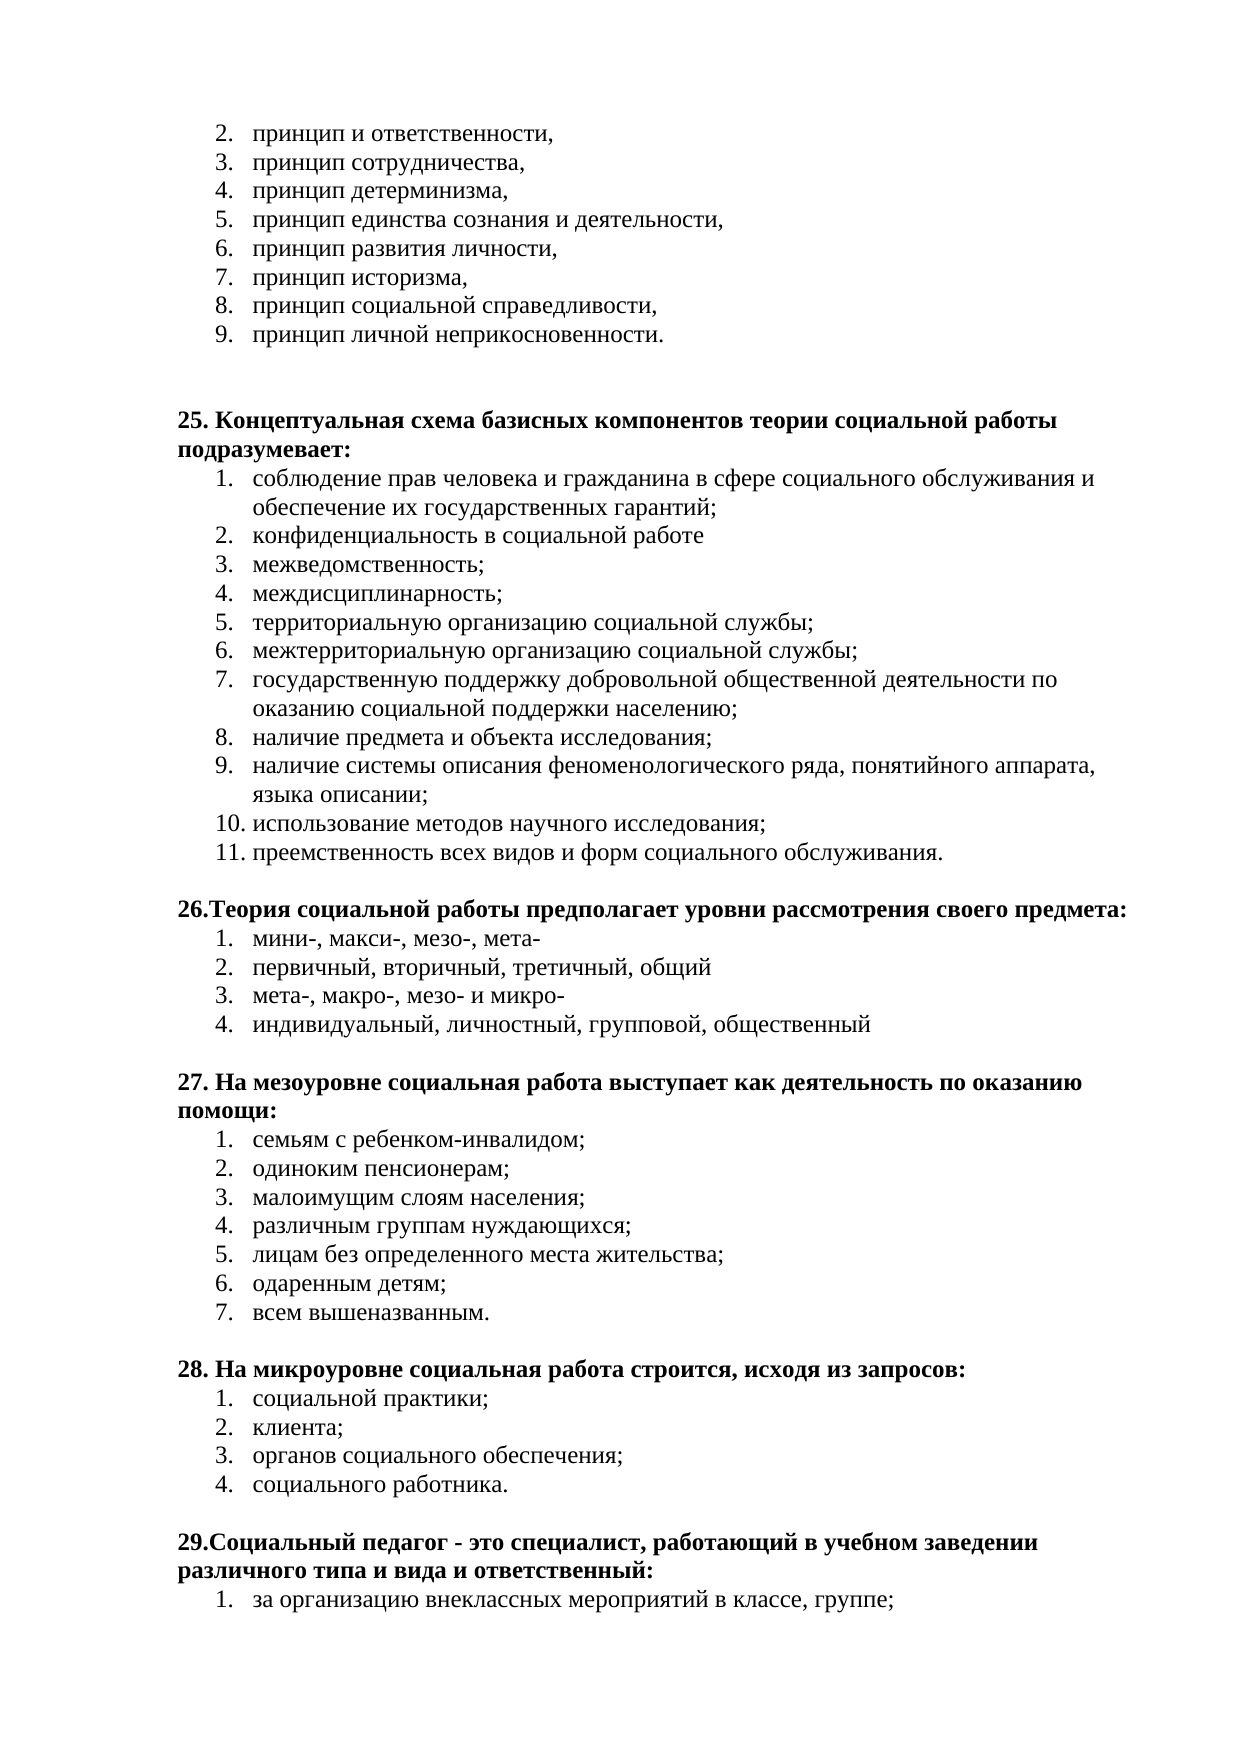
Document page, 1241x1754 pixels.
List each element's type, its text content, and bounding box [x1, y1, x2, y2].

list социальной практики; [215, 1383, 1152, 1412]
list межведомственность; [215, 549, 1152, 578]
list индивидуальный, личностный, групповой, общественный [215, 1009, 1152, 1038]
list наличие системы описания феноменологического ряда, понятийного аппарата, языка описании; [215, 751, 1152, 808]
list конфиденциальность в социальной работе [215, 521, 1152, 549]
list малоимущим слоям населения; [215, 1182, 1152, 1211]
list принцип и ответственности, [215, 118, 1152, 147]
text 27. На мезоуровне социальная работа выступает как деятельность по оказанию помощи: [177, 1067, 1152, 1124]
list одаренным детям; [215, 1268, 1152, 1297]
list междисциплинарность; [215, 578, 1152, 607]
list различным группам нуждающихся; [215, 1211, 1152, 1239]
list территориальную организацию социальной службы; [215, 607, 1152, 636]
list принцип социальной справедливости, [215, 291, 1152, 319]
list преемственность всех видов и форм социального обслуживания. [215, 837, 1152, 866]
list межтерриториальную организацию социальной службы; [215, 636, 1152, 664]
list мини-, макси-, мезо-, мета- [215, 923, 1152, 952]
list наличие предмета и объекта исследования; [215, 722, 1152, 751]
list клиента; [215, 1412, 1152, 1441]
list мета-, макро-, мезо- и микро- [215, 981, 1152, 1009]
list принцип сотрудничества, [215, 147, 1152, 176]
list лицам без определенного места жительства; [215, 1239, 1152, 1268]
list принцип детерминизма, [215, 176, 1152, 204]
list принцип личной неприкосновенности. [215, 319, 1152, 348]
list использование методов научного исследования; [215, 808, 1152, 837]
text 25. Концептуальная схема базисных компонентов теории социальной работы подразумевает: [177, 406, 1152, 463]
list соблюдение прав человека и гражданина в сфере социального обслуживания и обеспечение их государственных гарантий; [215, 463, 1152, 521]
list принцип развития личности, [215, 233, 1152, 262]
list первичный, вторичный, третичный, общий [215, 952, 1152, 981]
text 26.Теория социальной работы предполагает уровни рассмотрения своего предмета: [177, 894, 1152, 923]
list всем вышеназванным. [215, 1297, 1152, 1326]
text 29.Социальный педагог - это специалист, работающий в учебном заведении различного типа и вида и ответственный: [177, 1527, 1152, 1584]
list одиноким пенсионерам; [215, 1153, 1152, 1182]
list государственную поддержку добровольной общественной деятельности по оказанию социальной поддержки населению; [215, 664, 1152, 722]
list органов социального обеспечения; [215, 1441, 1152, 1469]
text 28. На микроуровне социальная работа строится, исходя из запросов: [177, 1354, 1152, 1383]
list принцип единства сознания и деятельности, [215, 204, 1152, 233]
list принцип историзма, [215, 262, 1152, 291]
list за организацию внеклассных мероприятий в классе, группе; [215, 1584, 1152, 1613]
list социального работника. [215, 1469, 1152, 1498]
list семьям с ребенком-инвалидом; [215, 1124, 1152, 1153]
